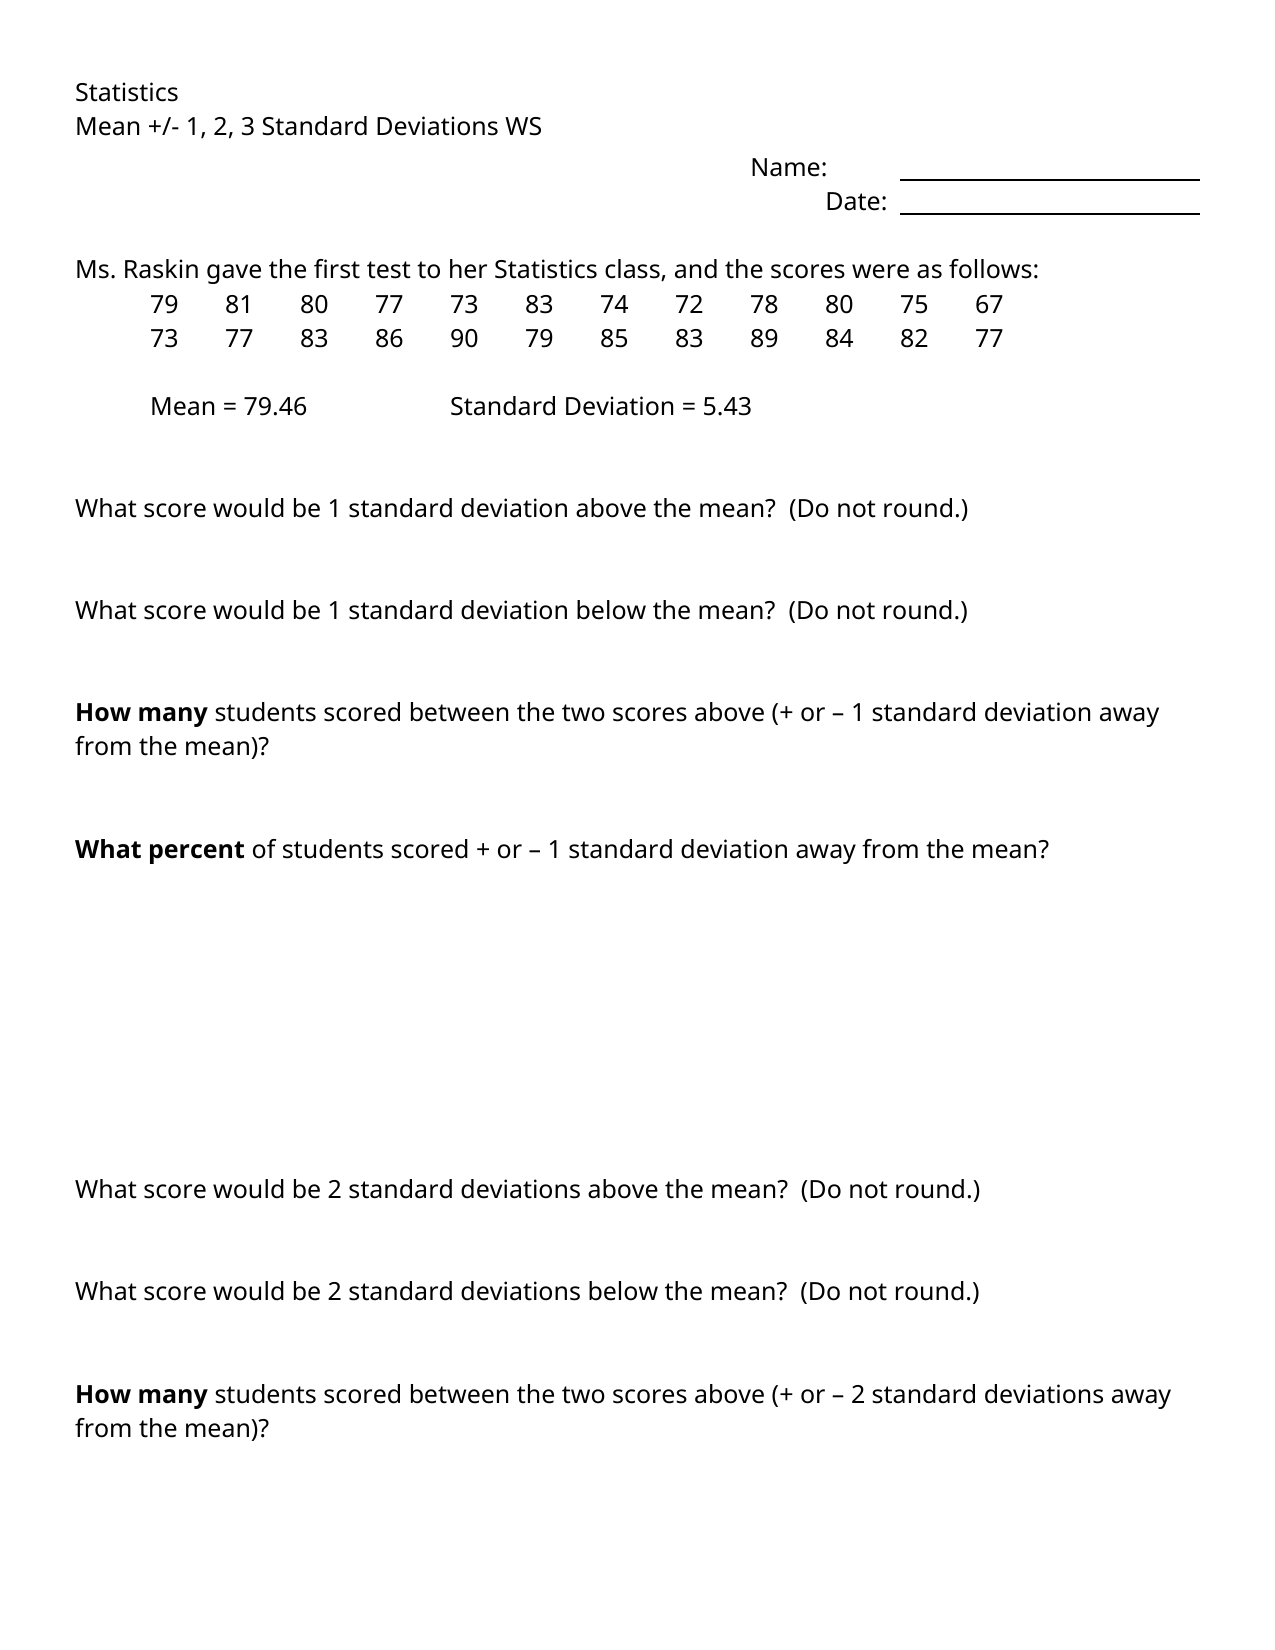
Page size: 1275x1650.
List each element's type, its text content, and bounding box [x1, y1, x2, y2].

text Ms. Raskin gave the first test to her Statistics class, and the scores were as follows: [75, 252, 1200, 286]
text How many students scored between the two scores above (+ or – 2 standard deviations away from the mean)? [75, 1376, 1200, 1444]
text How many students scored between the two scores above (+ or – 1 standard deviation away from the mean)? [75, 695, 1200, 763]
text What score would be 2 standard deviations below the mean? (Do not round.) [75, 1274, 1200, 1308]
text 73 77 83 86 90 79 85 83 89 84 82 77 [75, 320, 1200, 354]
text What percent of students scored + or – 1 standard deviation away from the mean? [75, 831, 1200, 865]
text What score would be 2 standard deviations above the mean? (Do not round.) [75, 1172, 1200, 1206]
text Mean = 79.46 Standard Deviation = 5.43 [75, 388, 1200, 422]
text What score would be 1 standard deviation above the mean? (Do not round.) [75, 491, 1200, 525]
text Date: [75, 184, 1200, 218]
text 79 81 80 77 73 83 74 72 78 80 75 67 [75, 286, 1200, 320]
text Name: [75, 150, 1200, 184]
text What score would be 1 standard deviation below the mean? (Do not round.) [75, 593, 1200, 627]
